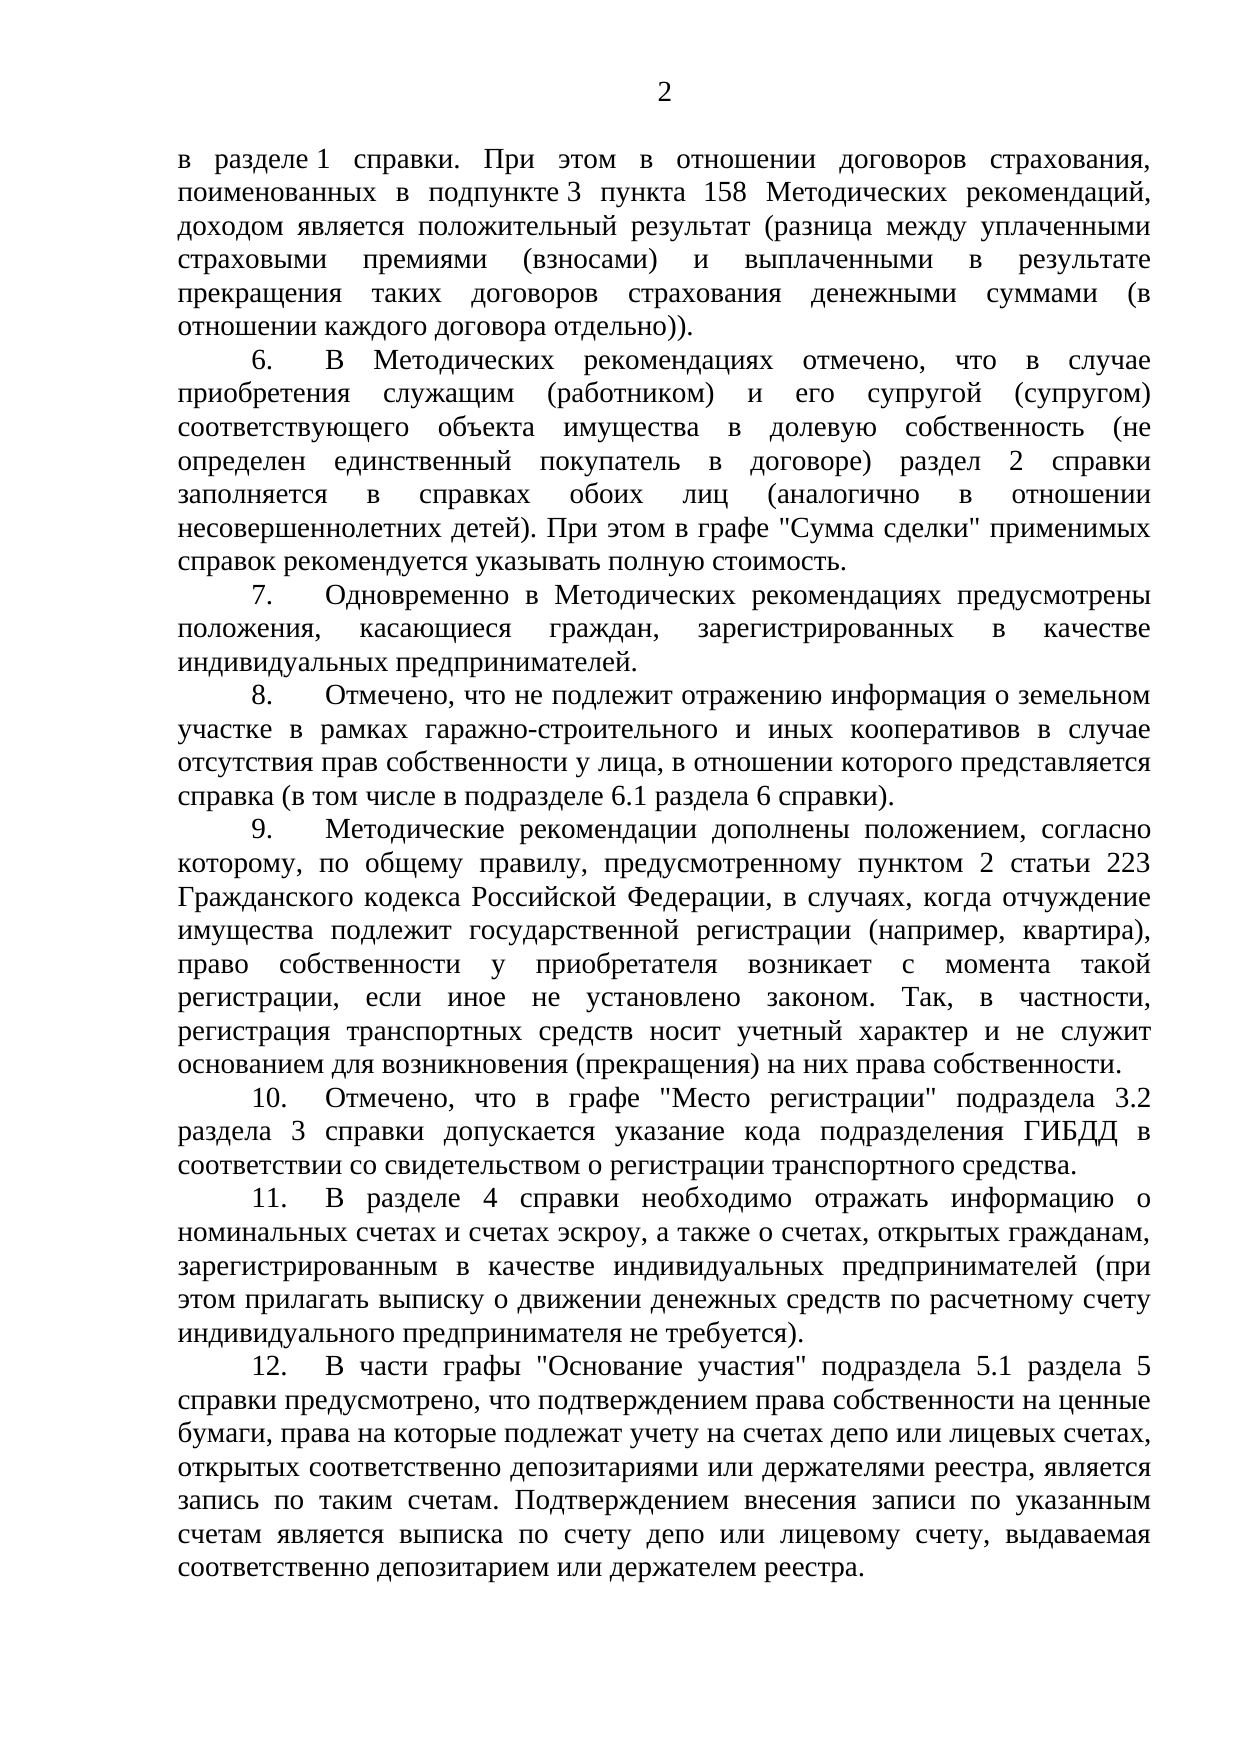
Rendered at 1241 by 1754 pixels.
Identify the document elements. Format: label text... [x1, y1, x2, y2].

list Отмечено, что не подлежит отражению информация о земельном участке в рамках гаражно-строительного и иных кооперативов в случае отсутствия прав собственности у лица, в отношении которого представляется справка (в том числе в подразделе 6.1 раздела 6 справки). [177, 677, 1152, 812]
list В Методических рекомендациях отмечено, что в случае приобретения служащим (работником) и его супругой (супругом) соответствующего объекта имущества в долевую собственность (не определен единственный покупатель в договоре) раздел 2 справки заполняется в справках обоих лиц (аналогично в отношении несовершеннолетних детей). При этом в графе "Сумма сделки" применимых справок рекомендуется указывать полную стоимость. [177, 342, 1152, 577]
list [177, 141, 1152, 342]
list В части графы "Основание участия" подраздела 5.1 раздела 5 справки предусмотрено, что подтверждением права собственности на ценные бумаги, права на которые подлежат учету на счетах депо или лицевых счетах, открытых соответственно депозитариями или держателями реестра, является запись по таким счетам. Подтверждением внесения записи по указанным счетам является выписка по счету депо или лицевому счету, выдаваемая соответственно депозитарием или держателем реестра. [177, 1348, 1152, 1583]
list В разделе 4 справки необходимо отражать информацию о номинальных счетах и счетах эскроу, а также о счетах, открытых гражданам, зарегистрированным в качестве индивидуальных предпринимателей (при этом прилагать выписку о движении денежных средств по расчетному счету индивидуального предпринимателя не требуется). [177, 1181, 1152, 1348]
list Одновременно в Методических рекомендациях предусмотрены положения, касающиеся граждан, зарегистрированных в качестве индивидуальных предпринимателей. [177, 577, 1152, 677]
list Методические рекомендации дополнены положением, согласно которому, по общему правилу, предусмотренному пунктом 2 статьи 223 Гражданского кодекса Российской Федерации, в случаях, когда отчуждение имущества подлежит государственной регистрации (например, квартира), право собственности у приобретателя возникает с момента такой регистрации, если иное не установлено законом. Так, в частности, регистрация транспортных средств носит учетный характер и не служит основанием для возникновения (прекращения) на них права собственности. [177, 812, 1152, 1080]
list Отмечено, что в графе "Место регистрации" подраздела 3.2 раздела 3 справки допускается указание кода подразделения ГИБДД в соответствии со свидетельством о регистрации транспортного средства. [177, 1080, 1152, 1181]
